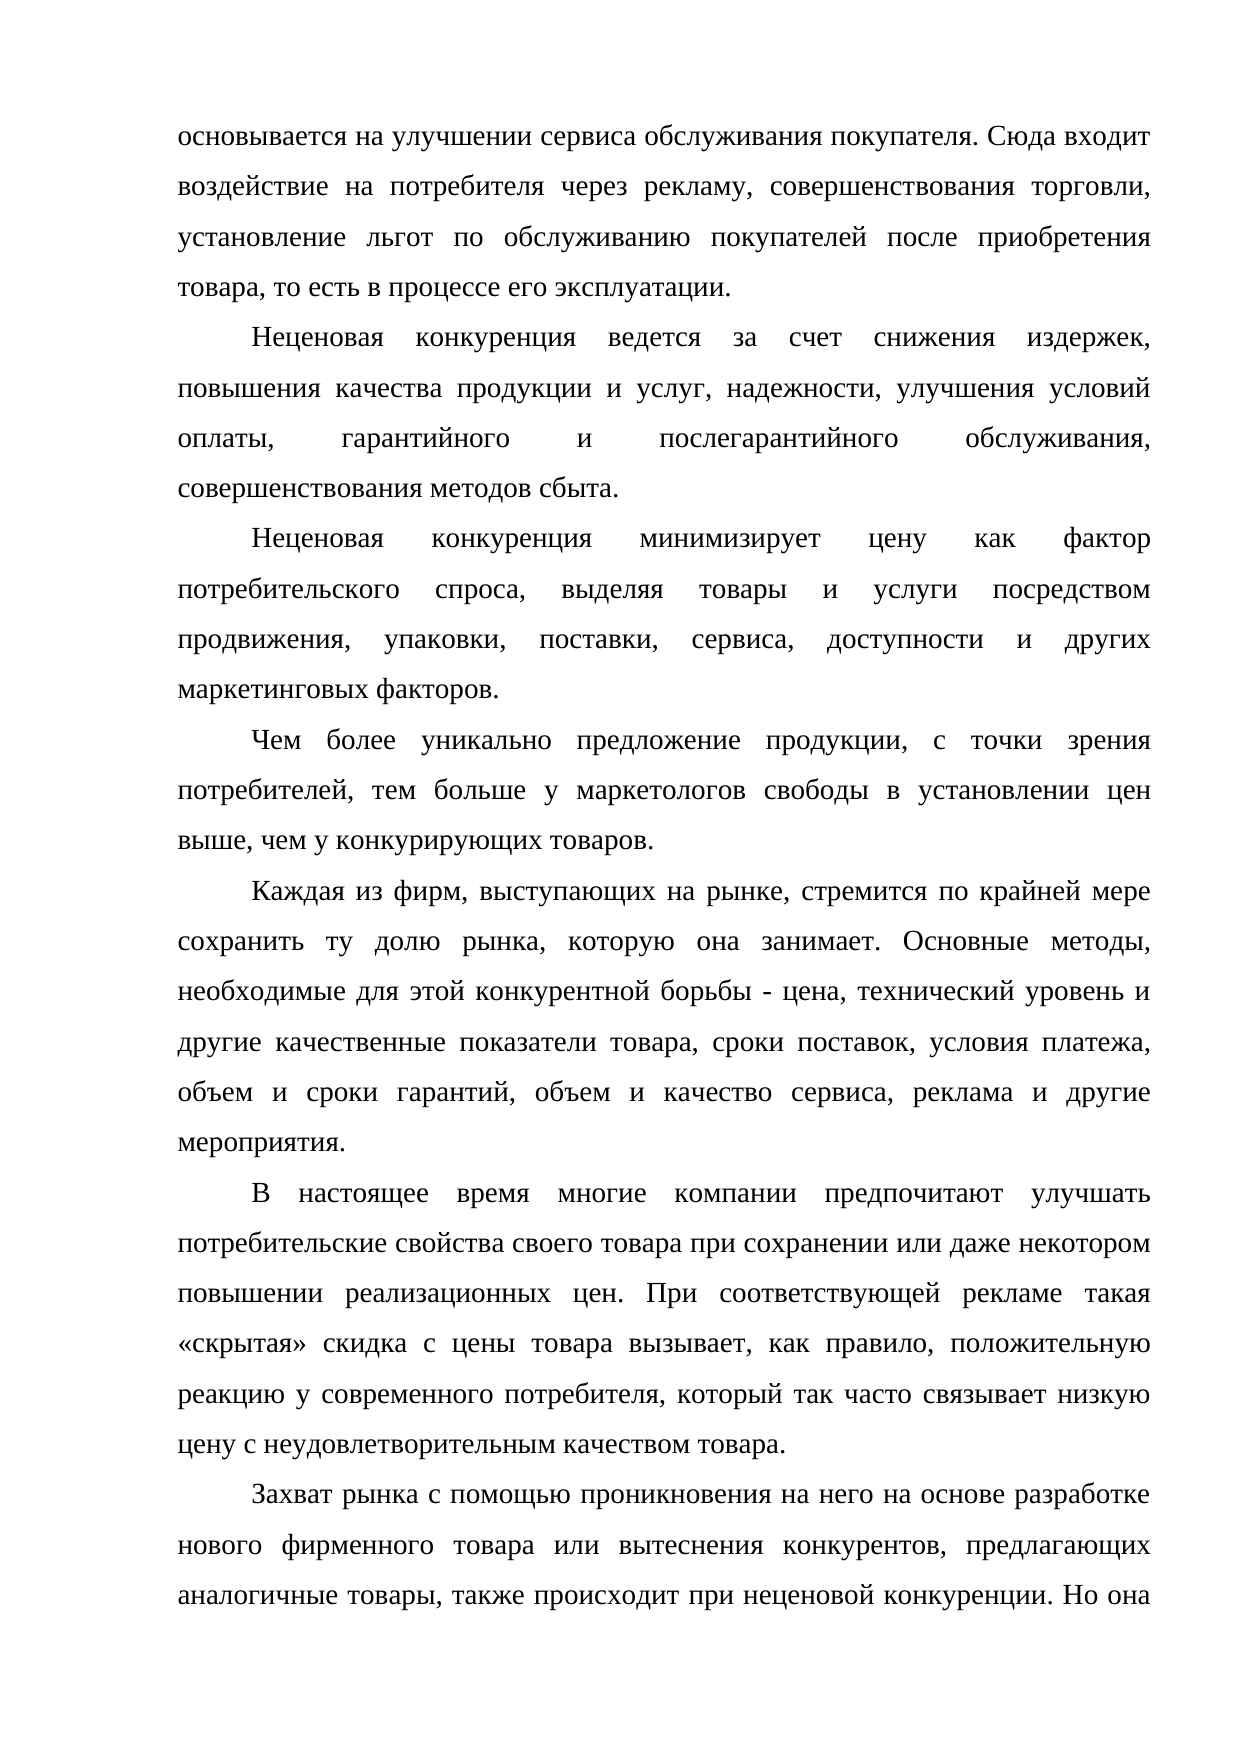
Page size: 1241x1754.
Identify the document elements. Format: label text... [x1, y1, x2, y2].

text Каждая из фирм, выступающих на рынке, стремится по крайней мере сохранить ту долю рынка, которую она занимает. Основные методы, необходимые для этой конкурентной борьбы - цена, технический уровень и другие качественные показатели товара, сроки поставок, условия платежа, объем и сроки гарантий, объем и качество сервиса, реклама и другие мероприятия. [177, 873, 1152, 1158]
text Неценовая конкуренция ведется за счет снижения издержек, повышения качества продукции и услуг, надежности, улучшения условий оплаты, гарантийного и послегарантийного обслуживания, совершенствования методов сбыта. [177, 319, 1152, 504]
text Неценовая конкуренция минимизирует цену как фактор потребительского спроса, выделяя товары и услуги посредством продвижения, упаковки, поставки, сервиса, доступности и других маркетинговых факторов. [177, 521, 1152, 705]
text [177, 1477, 1152, 1611]
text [177, 118, 1152, 303]
text Чем более уникально предложение продукции, с точки зрения потребителей, тем больше у маркетологов свободы в установлении цен выше, чем у конкурирующих товаров. [177, 722, 1152, 856]
text В настоящее время многие компании предпочитают улучшать потребительские свойства своего товара при сохранении или даже некотором повышении реализационных цен. При соответствующей рекламе такая «скрытая» скидка с цены товара вызывает, как правило, положительную реакцию у современного потребителя, который так часто связывает низкую цену с неудовлетворительным качеством товара. [177, 1175, 1152, 1460]
